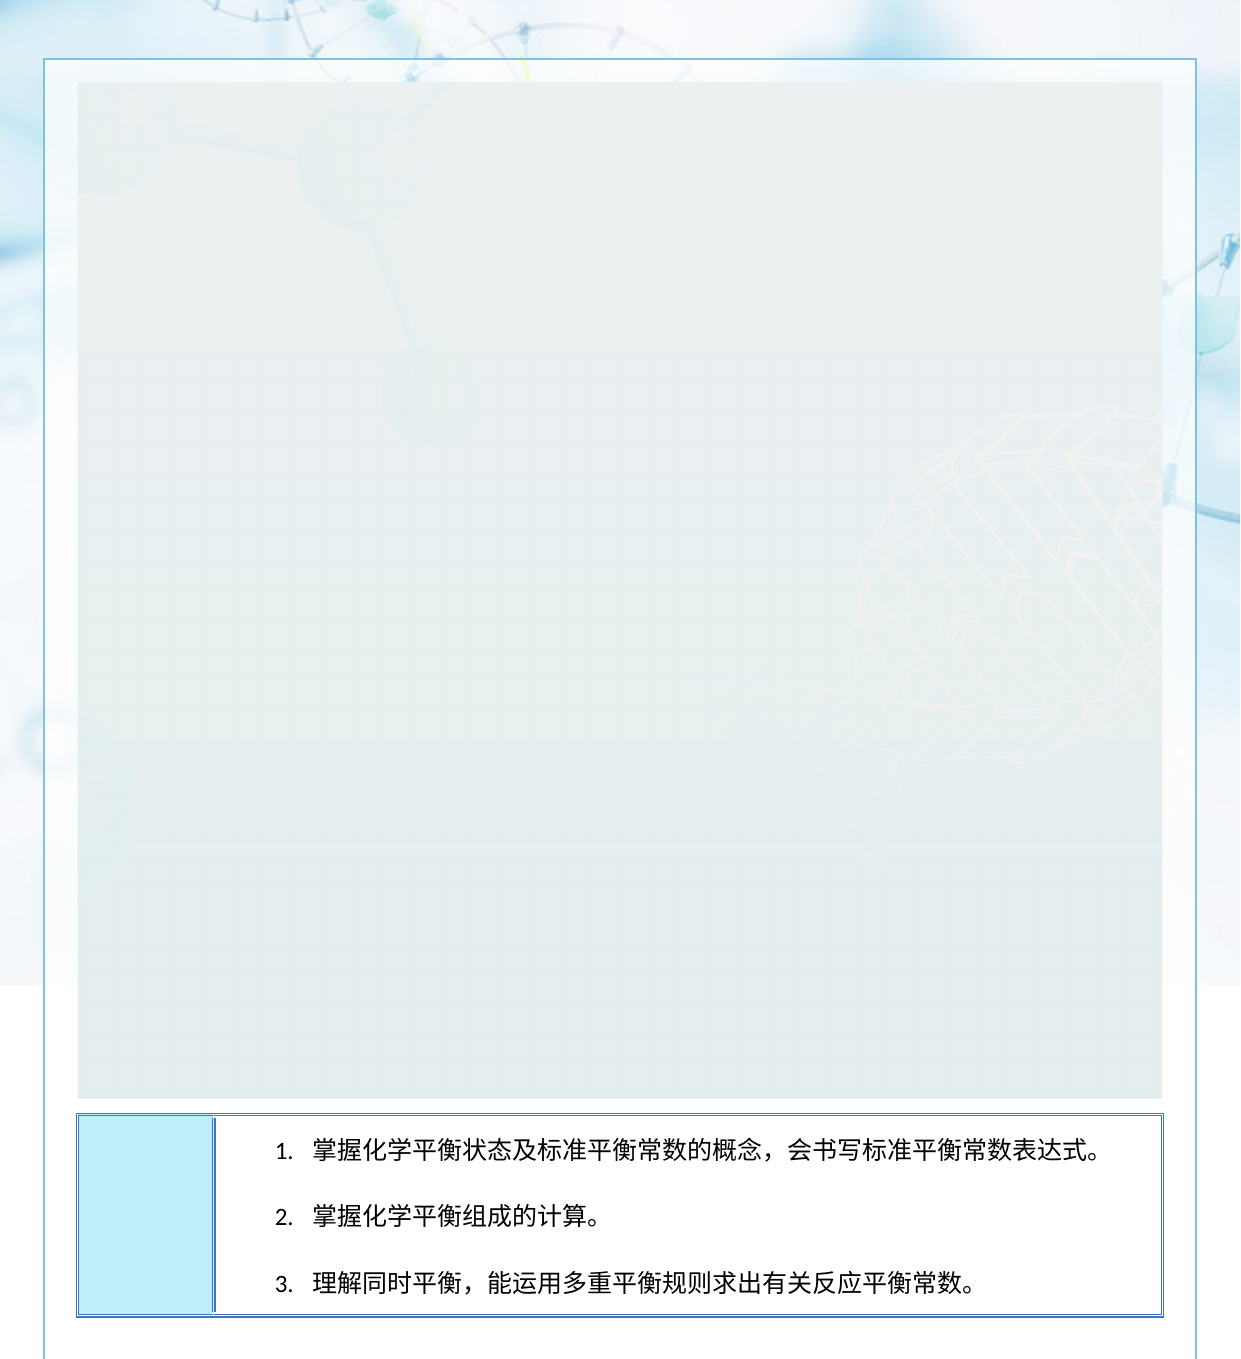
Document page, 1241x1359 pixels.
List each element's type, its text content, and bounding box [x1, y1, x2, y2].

table_cell 知识技能目标： 1. 掌握化学平衡状态及标准平衡常数的概念，会书写标准平衡常数表达式。 2. 掌握化学平衡组成的计算。 3. 理解同时平衡，能运用多重平衡规则求出有关反应平衡常数。 4. 掌握平衡移动的原理，能判断浓度、温度、压力对化学平衡的影响。 5. 了解化学反应速率和化学平衡在实际工作中的应用。 思政育人目标： 培养学生科学思维与求真精神；模型认知与抽象思维能力；探索精神与哲学思考。 [214, 1116, 1161, 1314]
table_cell 教学目标 [79, 1114, 214, 1314]
picture [77, 82, 1163, 1099]
picture [0, 0, 1241, 1359]
